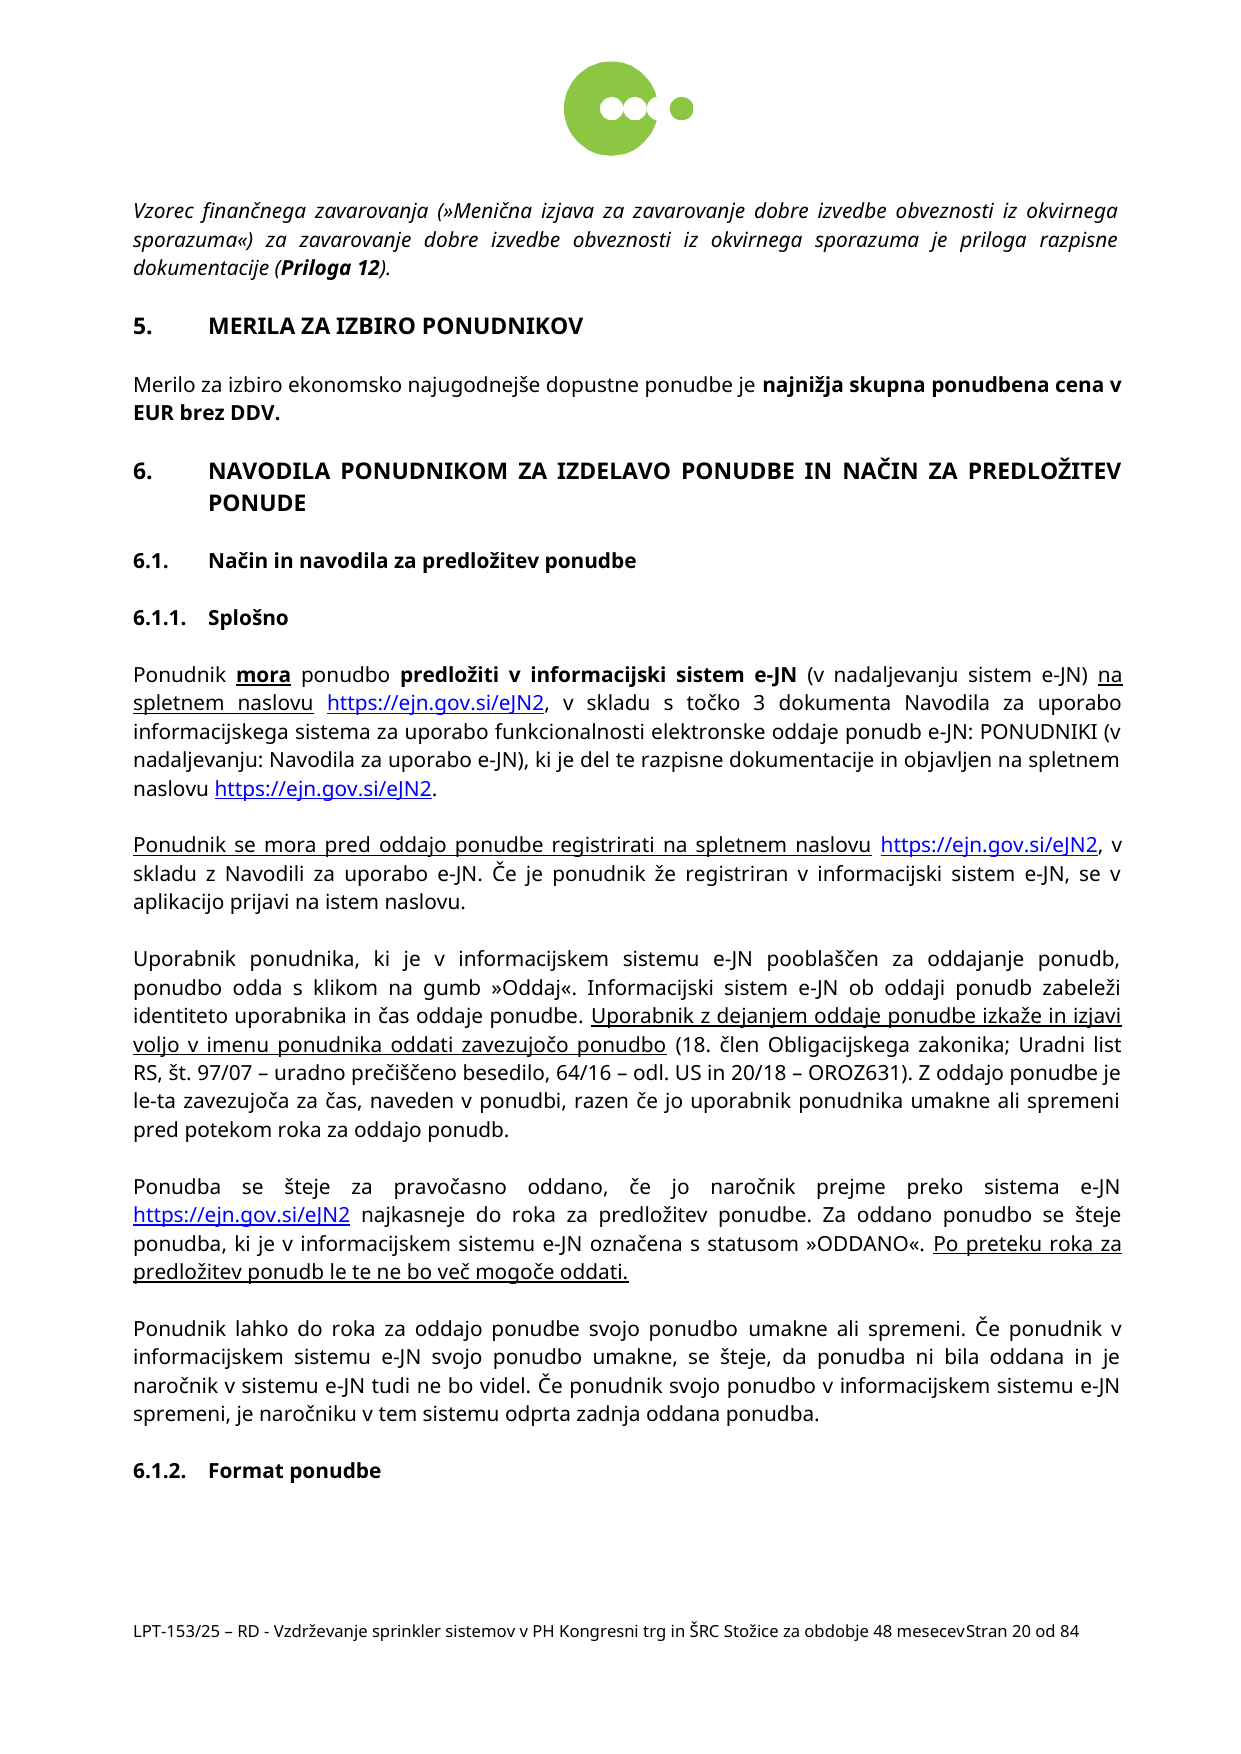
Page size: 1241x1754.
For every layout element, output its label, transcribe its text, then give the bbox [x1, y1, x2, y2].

text Uporabnik ponudnika, ki je v informacijskem sistemu e-JN pooblaščen za oddajanje ponudb, ponudbo odda s klikom na gumb »Oddaj«. Informacijski sistem e-JN ob oddaji ponudb zabeleži identiteto uporabnika in čas oddaje ponudbe. Uporabnik z dejanjem oddaje ponudbe izkaže in izjavi voljo v imenu ponudnika oddati zavezujočo ponudbo (18. člen Obligacijskega zakonika; Uradni list RS, št. 97/07 – uradno prečiščeno besedilo, 64/16 – odl. US in 20/18 – OROZ631). Z oddajo ponudbe je le-ta zavezujoča za čas, naveden v ponudbi, razen če jo uporabnik ponudnika umakne ali spremeni pred potekom roka za oddajo ponudb. [133, 944, 1122, 1143]
list NAVODILA PONUDNIKOM ZA IZDELAVO PONUDBE IN NAČIN ZA PREDLOŽITEV PONUDE [133, 455, 1122, 518]
text Ponudnik lahko do roka za oddajo ponudbe svojo ponudbo umakne ali spremeni. Če ponudnik v informacijskem sistemu e-JN svojo ponudbo umakne, se šteje, da ponudba ni bila oddana in je naročnik v sistemu e-JN tudi ne bo videl. Če ponudnik svojo ponudbo v informacijskem sistemu e-JN spremeni, je naročniku v tem sistemu odprta zadnja oddana ponudba. [133, 1314, 1122, 1428]
text Merilo za izbiro ekonomsko najugodnejše dopustne ponudbe je najnižja skupna ponudbena cena v EUR brez DDV. [133, 370, 1122, 427]
text Ponudba se šteje za pravočasno oddano, če jo naročnik prejme preko sistema e-JN https://ejn.gov.si/eJN2 najkasneje do roka za predložitev ponudbe. Za oddano ponudbo se šteje ponudba, ki je v informacijskem sistemu e-JN označena s statusom »ODDANO«. Po preteku roka za predložitev ponudb le te ne bo več mogoče oddati. [133, 1172, 1122, 1286]
list Način in navodila za predložitev ponudbe [133, 546, 1122, 575]
text Vzorec finančnega zavarovanja (»Menična izjava za zavarovanje dobre izvedbe obveznosti iz okvirnega sporazuma«) za zavarovanje dobre izvedbe obveznosti iz okvirnega sporazuma je priloga razpisne dokumentacije (Priloga 12). [133, 197, 1122, 282]
text Ponudnik se mora pred oddajo ponudbe registrirati na spletnem naslovu https://ejn.gov.si/eJN2, v skladu z Navodili za uporabo e-JN. Če je ponudnik že registriran v informacijski sistem e-JN, se v aplikacijo prijavi na istem naslovu. [133, 831, 1122, 916]
list Splošno [133, 603, 1122, 632]
text Ponudnik mora ponudbo predložiti v informacijski sistem e-JN (v nadaljevanju sistem e-JN) na spletnem naslovu https://ejn.gov.si/eJN2, v skladu s točko 3 dokumenta Navodila za uporabo informacijskega sistema za uporabo funkcionalnosti elektronske oddaje ponudb e-JN: PONUDNIKI (v nadaljevanju: Navodila za uporabo e-JN), ki je del te razpisne dokumentacije in objavljen na spletnem naslovu https://ejn.gov.si/eJN2. [133, 660, 1122, 802]
list MERILA ZA IZBIRO PONUDNIKOV [133, 310, 1122, 342]
list Format ponudbe [133, 1456, 1122, 1485]
